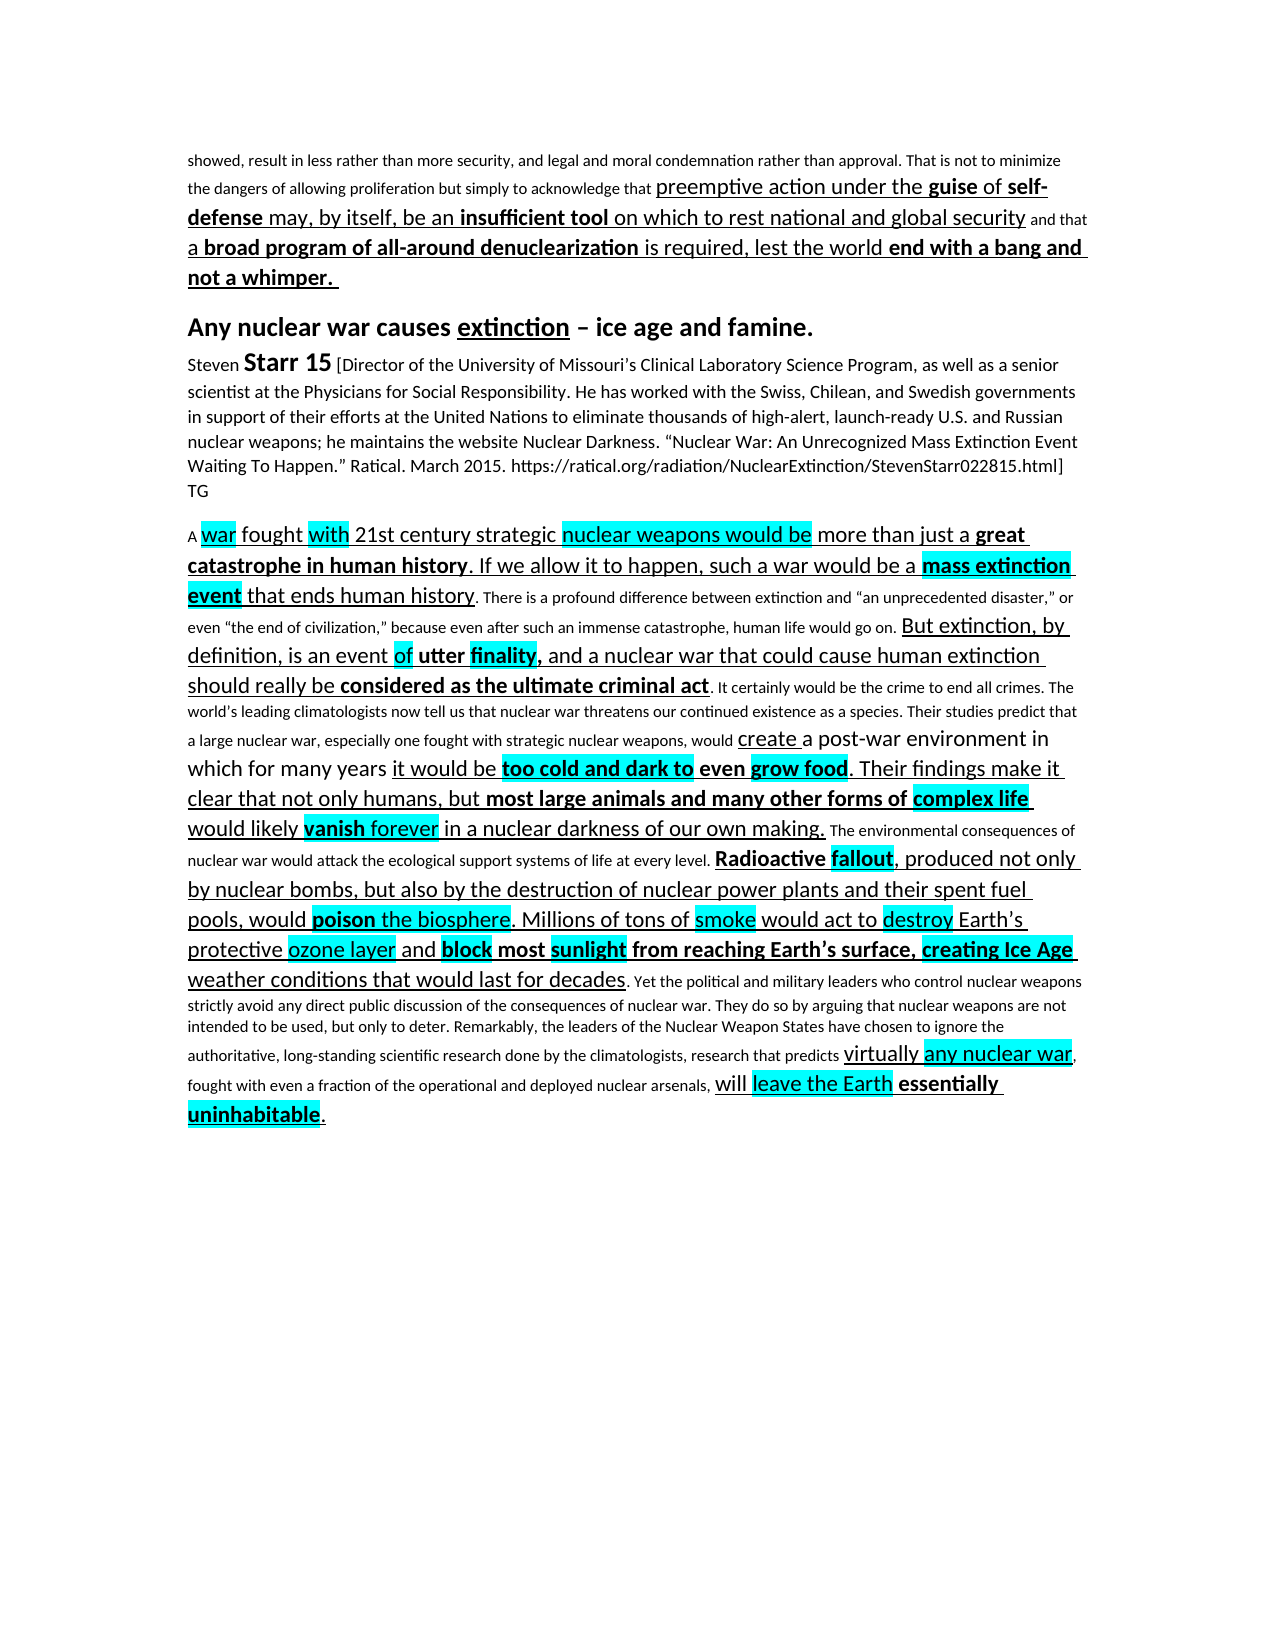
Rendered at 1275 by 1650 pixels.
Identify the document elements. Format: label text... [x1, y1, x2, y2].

subtitle Any nuclear war causes extinction – ice age and famine. [187, 310, 1087, 343]
text A war fought with 21st century strategic nuclear weapons would be more than just a great catastrophe in human history. If we allow it to happen, such a war would be a mass extinction event that ends human history. There is a profound difference between extinction and “an unprecedented disaster,” or even “the end of civilization,” because even after such an immense catastrophe, human life would go on. But extinction, by definition, is an event of utter finality, and a nuclear war that could cause human extinction should really be considered as the ultimate criminal act. It certainly would be the crime to end all crimes. The world’s leading climatologists now tell us that nuclear war threatens our continued existence as a species. Their studies predict that a large nuclear war, especially one fought with strategic nuclear weapons, would create a post-war environment in which for many years it would be too cold and dark to even grow food. Their findings make it clear that not only humans, but most large animals and many other forms of complex life would likely vanish forever in a nuclear darkness of our own making. The environmental consequences of nuclear war would attack the ecological support systems of life at every level. Radioactive fallout, produced not only by nuclear bombs, but also by the destruction of nuclear power plants and their spent fuel pools, would poison the biosphere. Millions of tons of smoke would act to destroy Earth’s protective ozone layer and block most sunlight from reaching Earth’s surface, creating Ice Age weather conditions that would last for decades. Yet the political and military leaders who control nuclear weapons strictly avoid any direct public discussion of the consequences of nuclear war. They do so by arguing that nuclear weapons are not intended to be used, but only to deter. Remarkably, the leaders of the Nuclear Weapon States have chosen to ignore the authoritative, long-standing scientific research done by the climatologists, research that predicts virtually any nuclear war, fought with even a fraction of the operational and deployed nuclear arsenals, will leave the Earth essentially uninhabitable. [187, 521, 1087, 1128]
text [187, 150, 1087, 257]
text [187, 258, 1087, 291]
text Steven Starr 15 [Director of the University of Missouri’s Clinical Laboratory Science Program, as well as a senior scientist at the Physicians for Social Responsibility. He has worked with the Swiss, Chilean, and Swedish governments in support of their efforts at the United Nations to eliminate thousands of high-alert, launch-ready U.S. and Russian nuclear weapons; he maintains the website Nuclear Darkness. “Nuclear War: An Unrecognized Mass Extinction Event Waiting To Happen.” Ratical. March 2015. https://ratical.org/radiation/NuclearExtinction/StevenStarr022815.html] TG [187, 346, 1087, 502]
